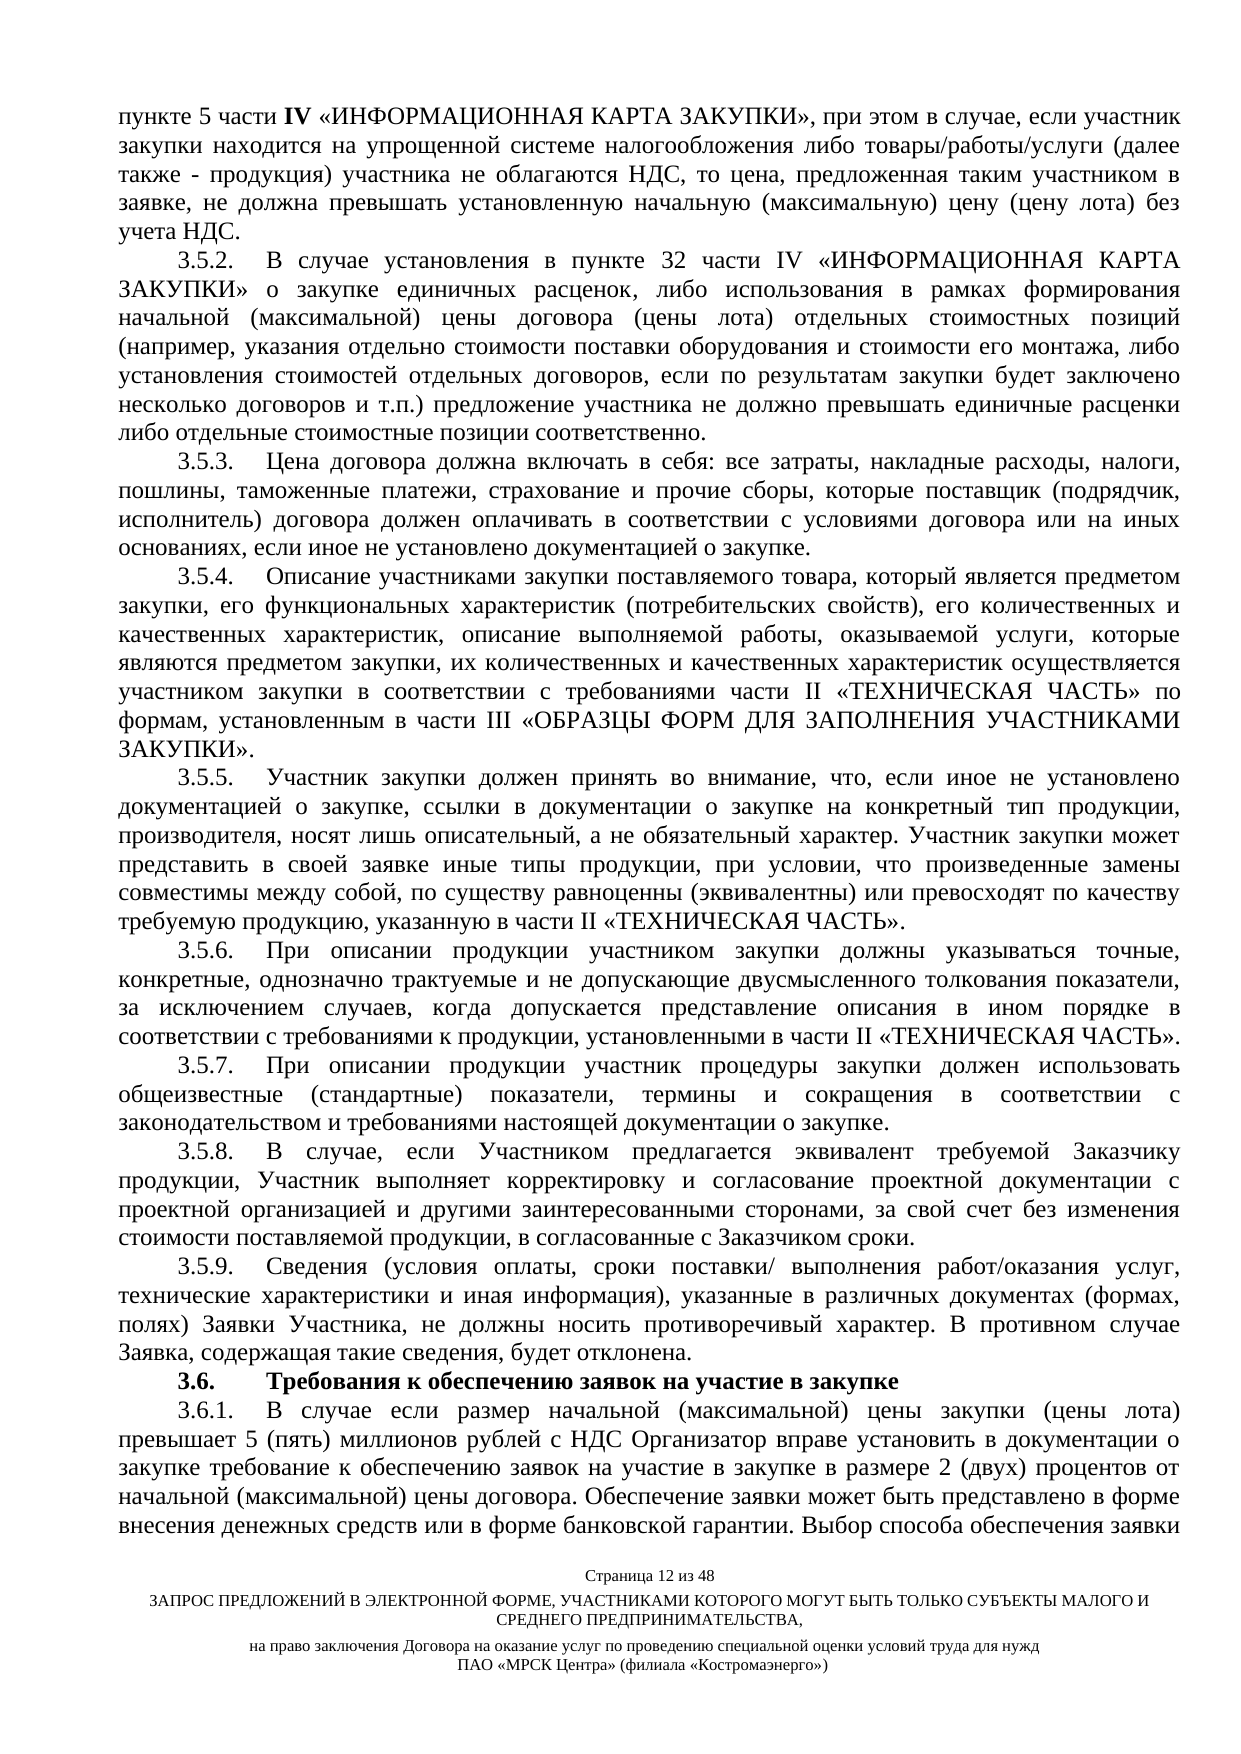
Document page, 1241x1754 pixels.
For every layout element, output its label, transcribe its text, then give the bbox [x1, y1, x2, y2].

subtitle Требования к обеспечению заявок на участие в закупке [118, 1366, 1181, 1395]
subtitle При описании продукции участник процедуры закупки должен использовать общеизвестные (стандартные) показатели, термины и сокращения в соответствии с законодательством и требованиями настоящей документации о закупке. [118, 1050, 1181, 1136]
subtitle В случае, если Участником предлагается эквивалент требуемой Заказчику продукции, Участник выполняет корректировку и согласование проектной документации с проектной организацией и другими заинтересованными сторонами, за свой счет без изменения стоимости поставляемой продукции, в согласованные с Заказчиком сроки. [118, 1136, 1181, 1251]
subtitle Цена договора должна включать в себя: все затраты, накладные расходы, налоги, пошлины, таможенные платежи, страхование и прочие сборы, которые поставщик (подрядчик, исполнитель) договора должен оплачивать в соответствии с условиями договора или на иных основаниях, если иное не установлено документацией о закупке. [118, 446, 1181, 561]
subtitle В случае установления в пункте 32 части IV «ИНФОРМАЦИОННАЯ КАРТА ЗАКУПКИ» о закупке единичных расценок, либо использования в рамках формирования начальной (максимальной) цены договора (цены лота) отдельных стоимостных позиций (например, указания отдельно стоимости поставки оборудования и стоимости его монтажа, либо установления стоимостей отдельных договоров, если по результатам закупки будет заключено несколько договоров и т.п.) предложение участника не должно превышать единичные расценки либо отдельные стоимостные позиции соответственно. [118, 245, 1181, 446]
subtitle Участник закупки должен принять во внимание, что, если иное не установлено документацией о закупке, ссылки в документации о закупке на конкретный тип продукции, производителя, носят лишь описательный, а не обязательный характер. Участник закупки может представить в своей заявке иные типы продукции, при условии, что произведенные замены совместимы между собой, по существу равноценны (эквивалентны) или превосходят по качеству требуемую продукцию, указанную в части II «ТЕХНИЧЕСКАЯ ЧАСТЬ». [118, 762, 1181, 935]
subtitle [118, 1395, 1181, 1539]
subtitle Описание участниками закупки поставляемого товара, который является предметом закупки, его функциональных характеристик (потребительских свойств), его количественных и качественных характеристик, описание выполняемой работы, оказываемой услуги, которые являются предметом закупки, их количественных и качественных характеристик осуществляется участником закупки в соответствии с требованиями части II «ТЕХНИЧЕСКАЯ ЧАСТЬ» по формам, установленным в части III «ОБРАЗЦЫ ФОРМ ДЛЯ ЗАПОЛНЕНИЯ УЧАСТНИКАМИ ЗАКУПКИ». [118, 561, 1181, 762]
subtitle При описании продукции участником закупки должны указываться точные, конкретные, однозначно трактуемые и не допускающие двусмысленного толкования показатели, за исключением случаев, когда допускается представление описания в ином порядке в соответствии с требованиями к продукции, установленными в части II «ТЕХНИЧЕСКАЯ ЧАСТЬ». [118, 935, 1181, 1050]
subtitle Сведения (условия оплаты, сроки поставки/ выполнения работ/оказания услуг, технические характеристики и иная информация), указанные в различных документах (формах, полях) Заявки Участника, не должны носить противоречивый характер. В противном случае Заявка, содержащая такие сведения, будет отклонена. [118, 1251, 1181, 1366]
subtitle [118, 101, 1181, 245]
